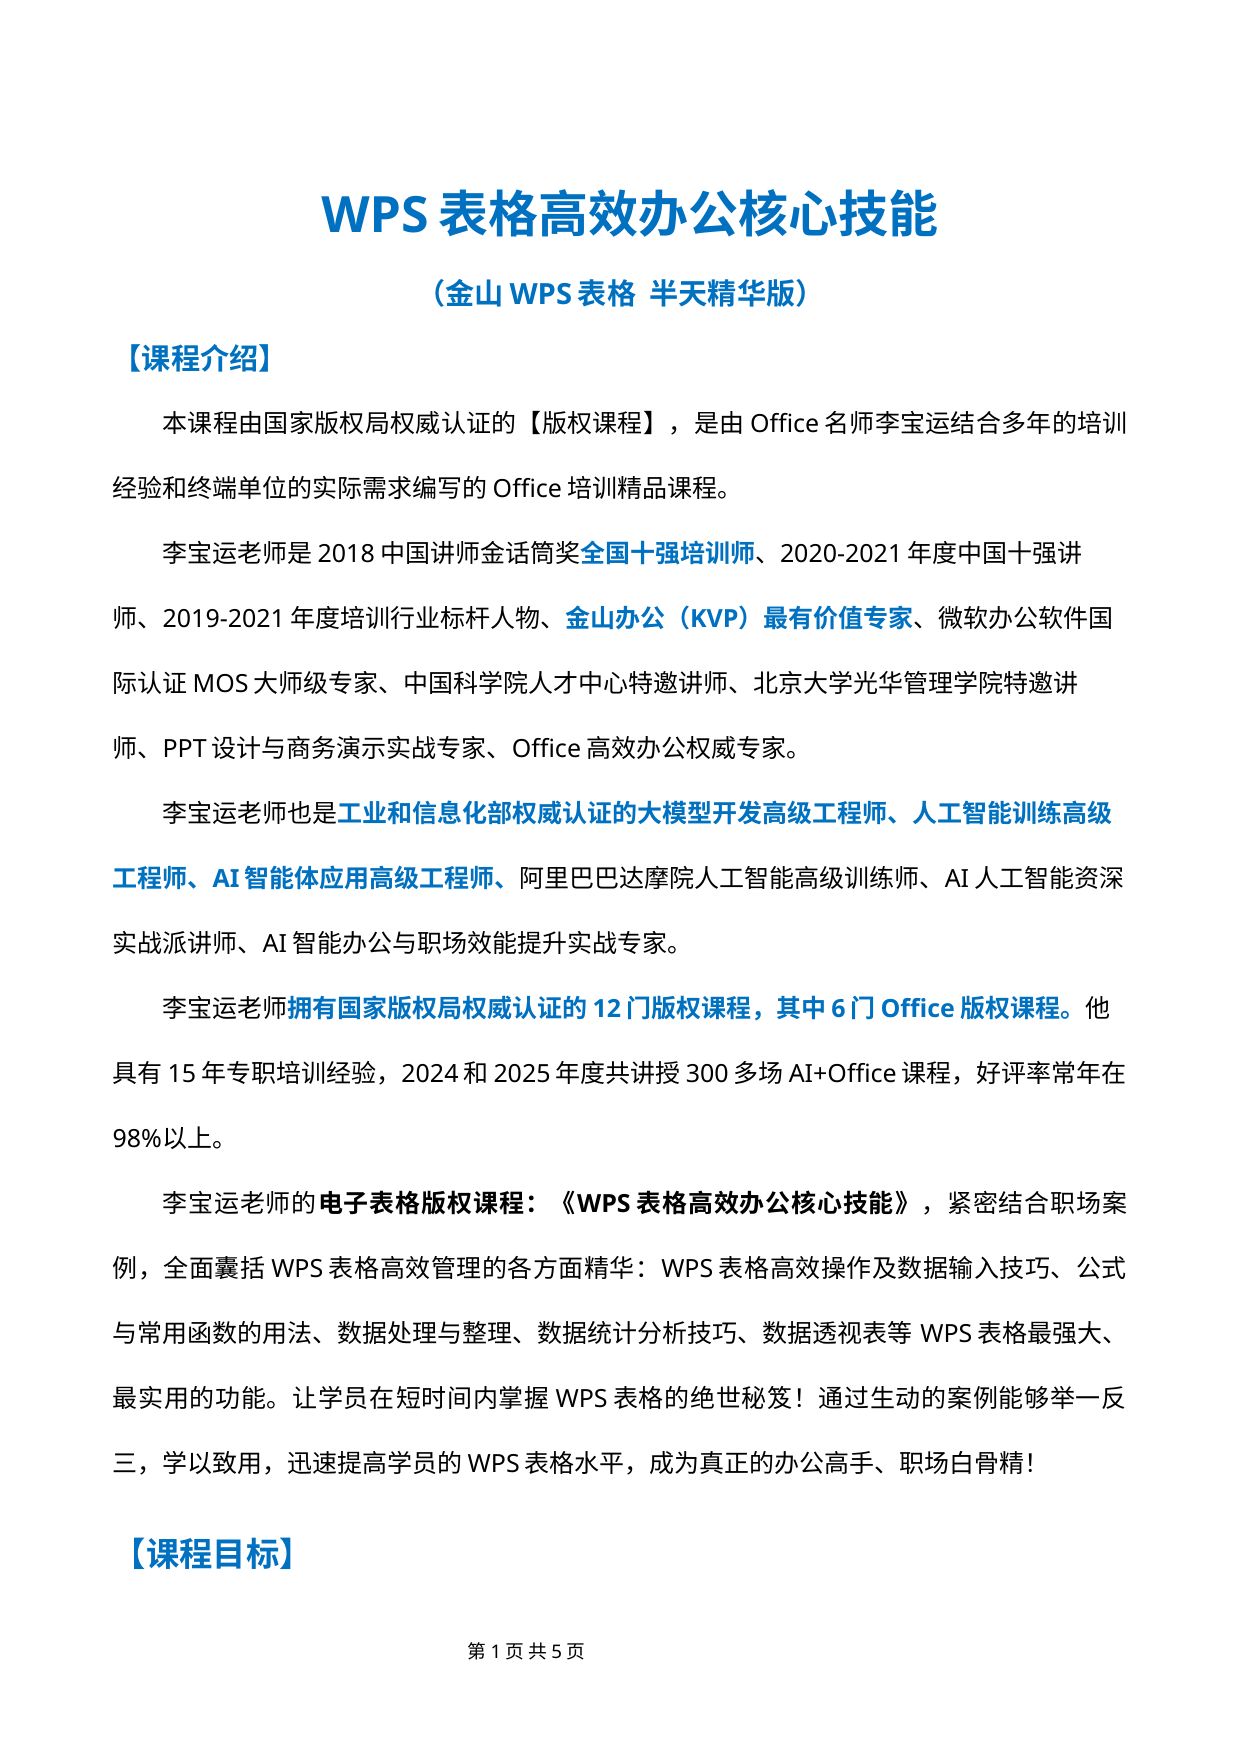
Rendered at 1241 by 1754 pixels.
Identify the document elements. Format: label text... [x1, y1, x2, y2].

text 【课程目标】 [112, 1519, 1128, 1584]
text 【课程介绍】 [112, 324, 1128, 389]
text 李宝运老师的电子表格版权课程：《WPS表格高效办公核心技能》，紧密结合职场案例，全面囊括WPS表格高效管理的各方面精华：WPS表格高效操作及数据输入技巧、公式与常用函数的用法、数据处理与整理、数据统计分析技巧、数据透视表等WPS表格最强大、最实用的功能。让学员在短时间内掌握WPS表格的绝世秘笈！通过生动的案例能够举一反三，学以致用，迅速提高学员的WPS表格水平，成为真正的办公高手、职场白骨精！ [112, 1169, 1128, 1494]
text WPS表格高效办公核心技能 [131, 162, 1128, 259]
text 李宝运老师是2018中国讲师金话筒奖全国十强培训师、2020-2021年度中国十强讲师、2019-2021年度培训行业标杆人物、金山办公（KVP）最有价值专家、微软办公软件国际认证MOS大师级专家、中国科学院人才中心特邀讲师、北京大学光华管理学院特邀讲师、PPT设计与商务演示实战专家、Office高效办公权威专家。 [112, 519, 1128, 779]
text 本课程由国家版权局权威认证的【版权课程】，是由Office名师李宝运结合多年的培训经验和终端单位的实际需求编写的Office培训精品课程。 [112, 389, 1128, 519]
text 李宝运老师拥有国家版权局权威认证的12门版权课程，其中6门Office版权课程。他具有15年专职培训经验，2024和2025年度共讲授300多场AI+Office课程，好评率常年在98%以上。 [112, 974, 1128, 1169]
text 李宝运老师也是工业和信息化部权威认证的大模型开发高级工程师、人工智能训练高级工程师、AI智能体应用高级工程师、阿里巴巴达摩院人工智能高级训练师、AI人工智能资深实战派讲师、AI智能办公与职场效能提升实战专家。 [112, 779, 1128, 974]
text （金山WPS表格 半天精华版） [112, 259, 1128, 324]
